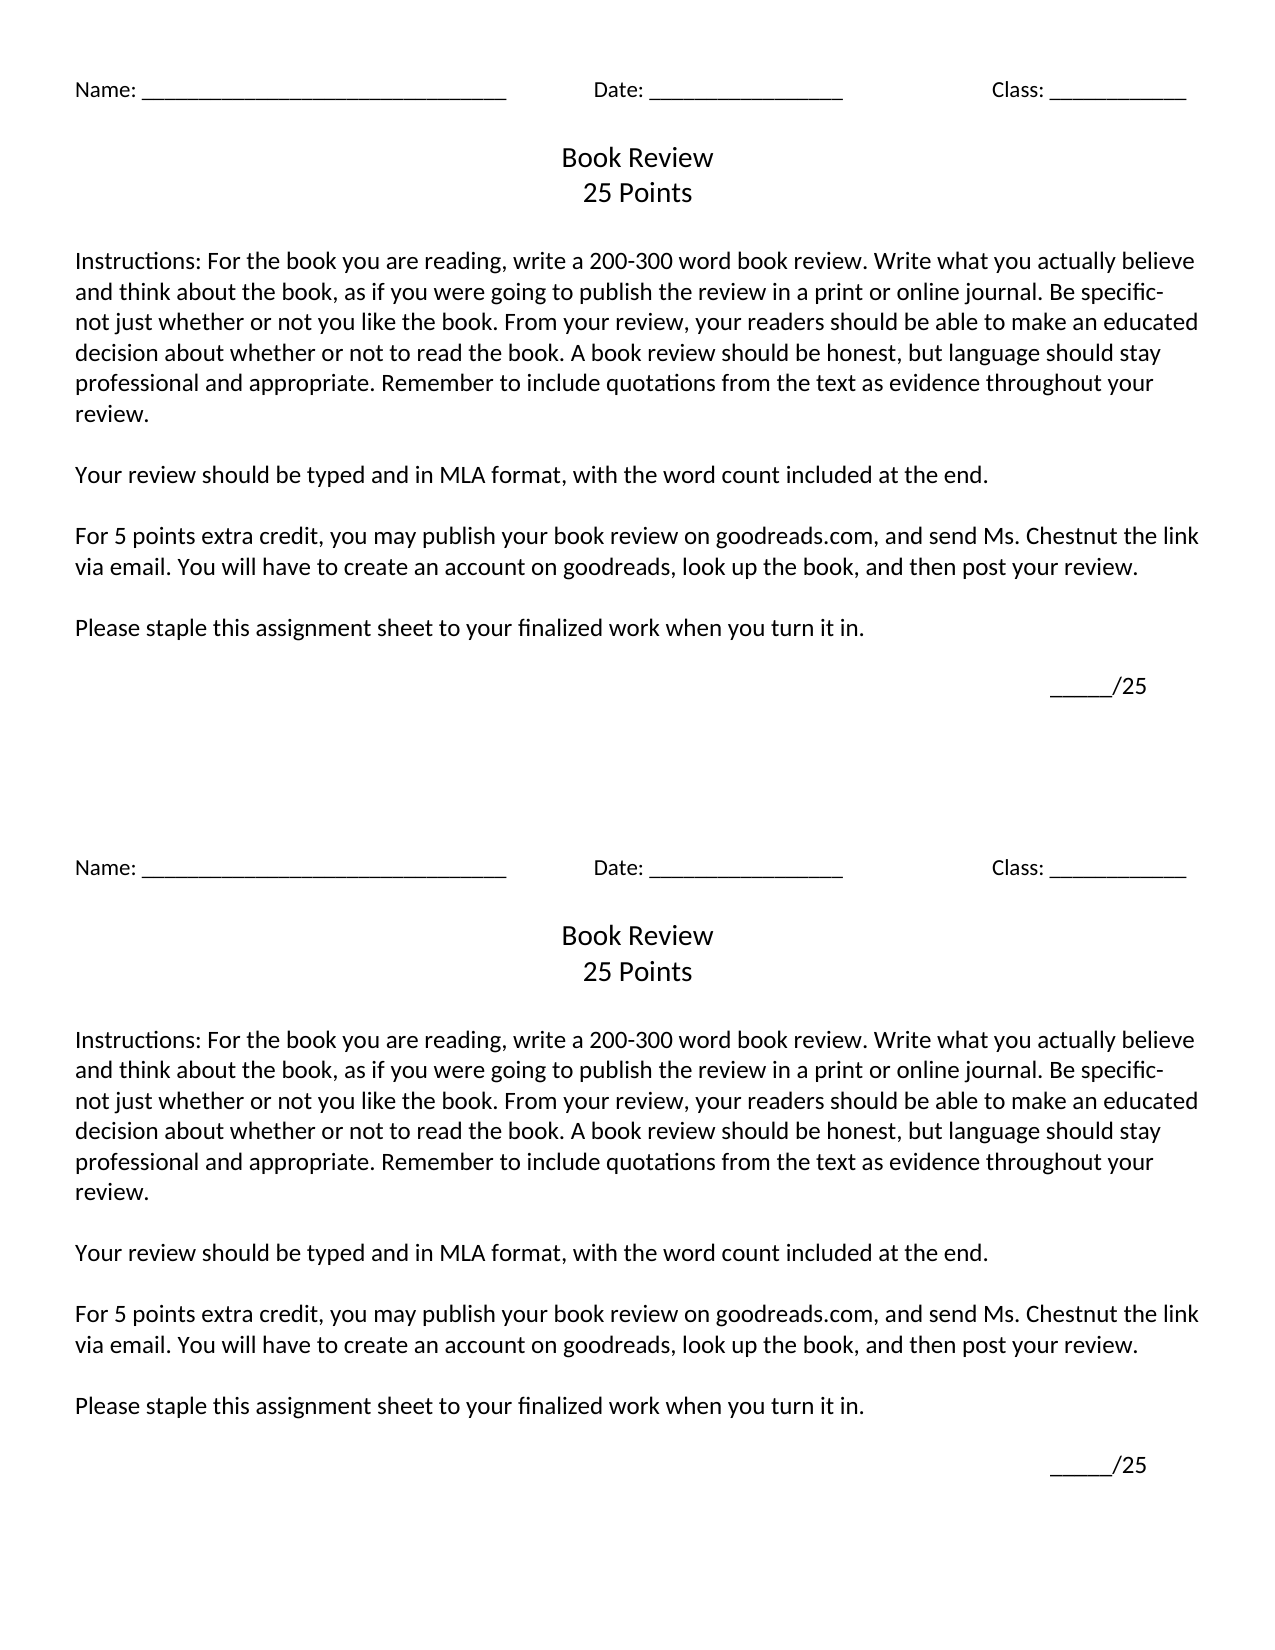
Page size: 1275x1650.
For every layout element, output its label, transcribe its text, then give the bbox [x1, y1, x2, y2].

text Your review should be typed and in MLA format, with the word count included at the end. [75, 1238, 1200, 1268]
text _____/25 [975, 670, 1200, 701]
text 25 Points [75, 953, 1200, 988]
text Book Review [75, 917, 1200, 953]
text _____/25 [975, 1449, 1200, 1479]
text Please staple this assignment sheet to your finalized work when you turn it in. [75, 1390, 1200, 1421]
text Your review should be typed and in MLA format, with the word count included at the end. [75, 459, 1200, 490]
text Please staple this assignment sheet to your finalized work when you turn it in. [75, 612, 1200, 642]
text Instructions: For the book you are reading, write a 200-300 word book review. Write what you actually believe and think about the book, as if you were going to publish the review in a print or online journal. Be specific- not just whether or not you like the book. From your review, your readers should be able to make an educated decision about whether or not to read the book. A book review should be honest, but language should stay professional and appropriate. Remember to include quotations from the text as evidence throughout your review. [75, 1024, 1200, 1207]
text Instructions: For the book you are reading, write a 200-300 word book review. Write what you actually believe and think about the book, as if you were going to publish the review in a print or online journal. Be specific- not just whether or not you like the book. From your review, your readers should be able to make an educated decision about whether or not to read the book. A book review should be honest, but language should stay professional and appropriate. Remember to include quotations from the text as evidence throughout your review. [75, 246, 1200, 429]
text For 5 points extra credit, you may publish your book review on goodreads.com, and send Ms. Chestnut the link via email. You will have to create an account on goodreads, look up the book, and then post your review. [75, 520, 1200, 581]
text Name: ________________________________ Date: _________________ Class: ____________ [75, 853, 1200, 881]
text For 5 points extra credit, you may publish your book review on goodreads.com, and send Ms. Chestnut the link via email. You will have to create an account on goodreads, look up the book, and then post your review. [75, 1299, 1200, 1360]
text 25 Points [75, 174, 1200, 210]
text Name: ________________________________ Date: _________________ Class: ____________ [75, 75, 1200, 103]
text Book Review [75, 139, 1200, 174]
